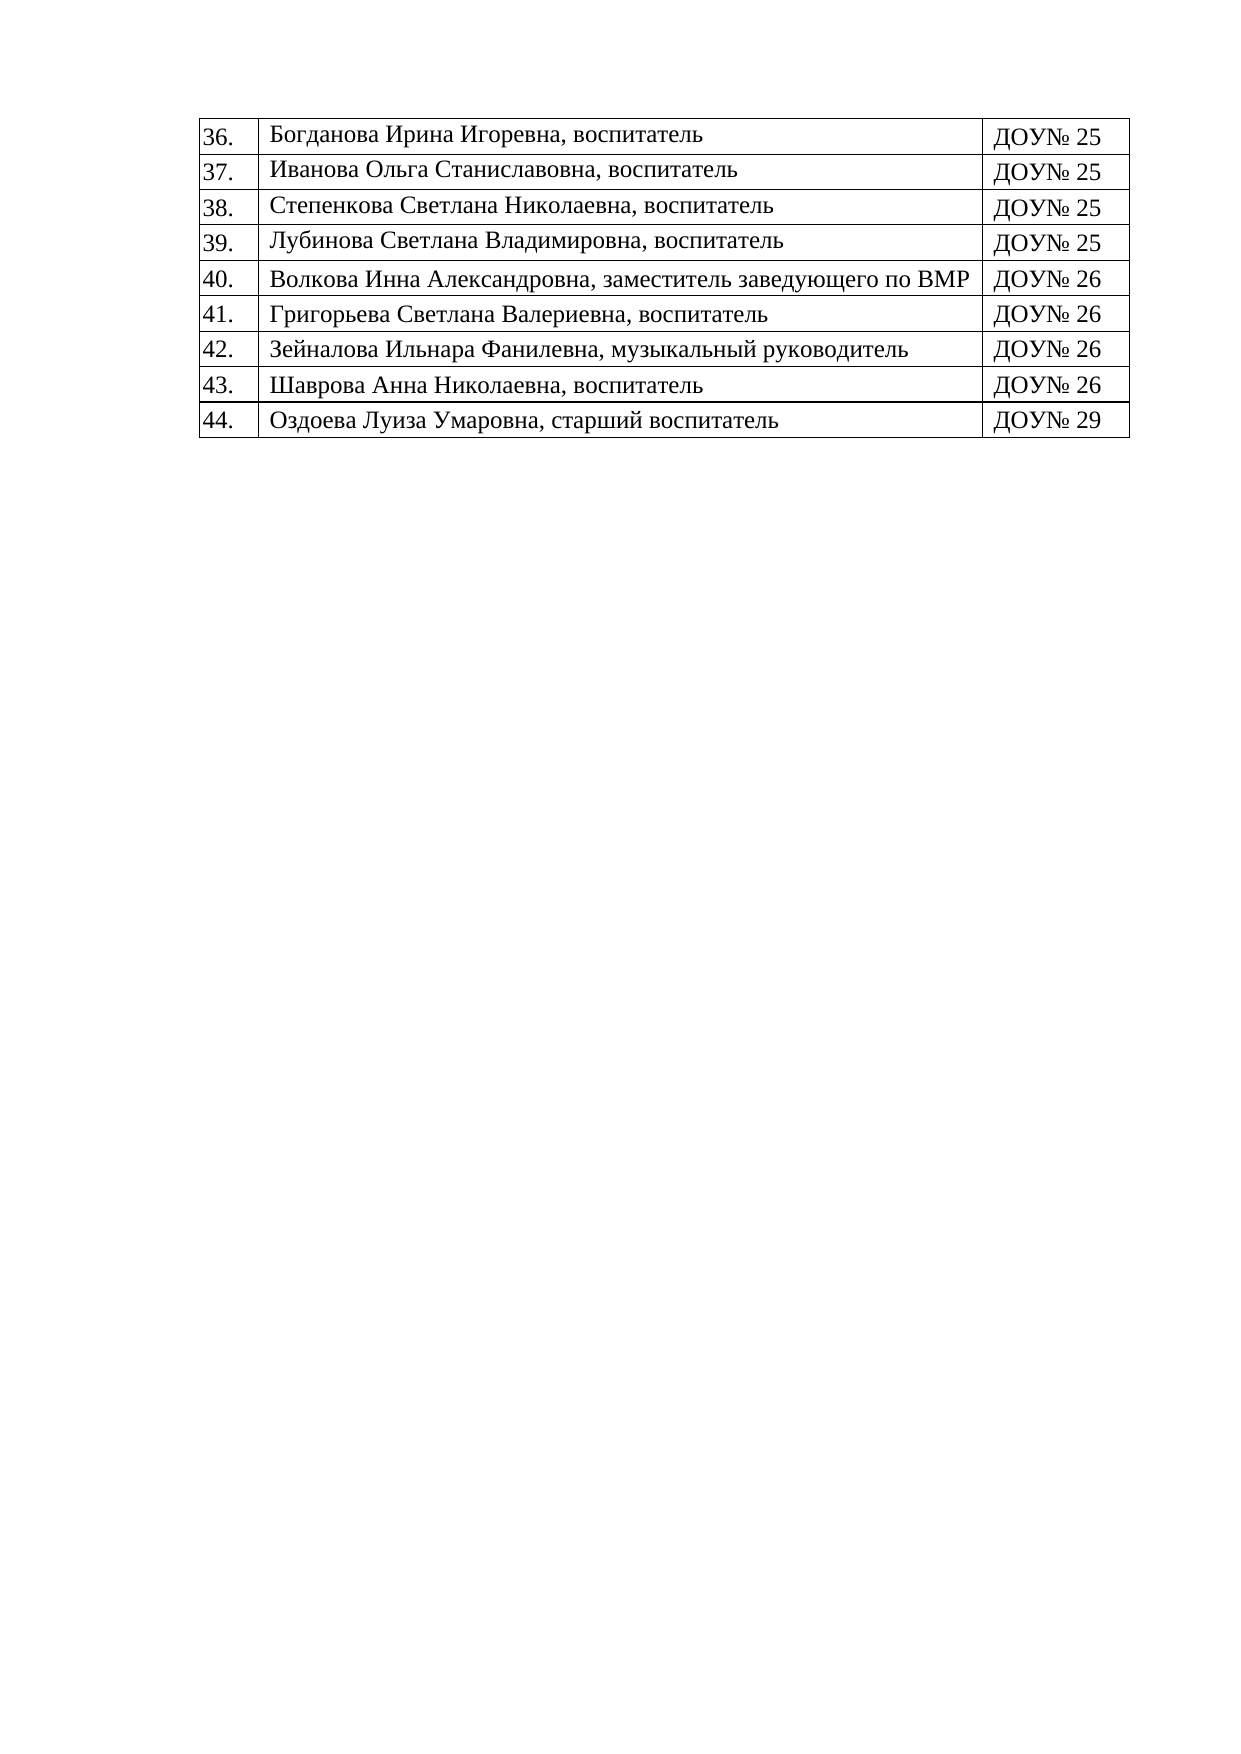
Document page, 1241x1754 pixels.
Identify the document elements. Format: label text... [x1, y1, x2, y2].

table_cell Зейналова Ильнара Фанилевна, музыкальный руководитель [259, 332, 982, 366]
table_cell Волкова Инна Александровна, заместитель заведующего по ВМР [259, 261, 982, 295]
table_cell [200, 190, 258, 224]
table_cell ДОУ№ 25 [983, 190, 1129, 224]
table_cell Степенкова Светлана Николаевна, воспитатель [259, 190, 982, 224]
table_cell [200, 261, 258, 295]
table_header [200, 119, 258, 153]
table_cell ДОУ№ 25 [983, 155, 1129, 189]
table_cell Иванова Ольга Станиславовна, воспитатель [259, 155, 982, 189]
table_cell [200, 367, 258, 401]
table_cell ДОУ№ 25 [983, 225, 1129, 260]
table_cell Оздоева Луиза Умаровна, старший воспитатель [259, 403, 982, 437]
table_cell ДОУ№ 26 [983, 261, 1129, 295]
table_cell Лубинова Светлана Владимировна, воспитатель [259, 225, 982, 260]
table_cell ДОУ№ 26 [983, 367, 1129, 401]
table_cell [200, 296, 258, 331]
table_header ДОУ№ 25 [983, 119, 1129, 153]
table_cell Шаврова Анна Николаевна, воспитатель [259, 367, 982, 401]
table_cell Григорьева Светлана Валериевна, воспитатель [259, 296, 982, 331]
table_cell [200, 403, 258, 437]
table_cell ДОУ№ 29 [983, 403, 1129, 437]
table_header Богданова Ирина Игоревна, воспитатель [259, 119, 982, 153]
table_cell [200, 332, 258, 366]
table_cell ДОУ№ 26 [983, 332, 1129, 366]
table_cell [200, 155, 258, 189]
table_cell ДОУ№ 26 [983, 296, 1129, 331]
table_cell [200, 225, 258, 260]
